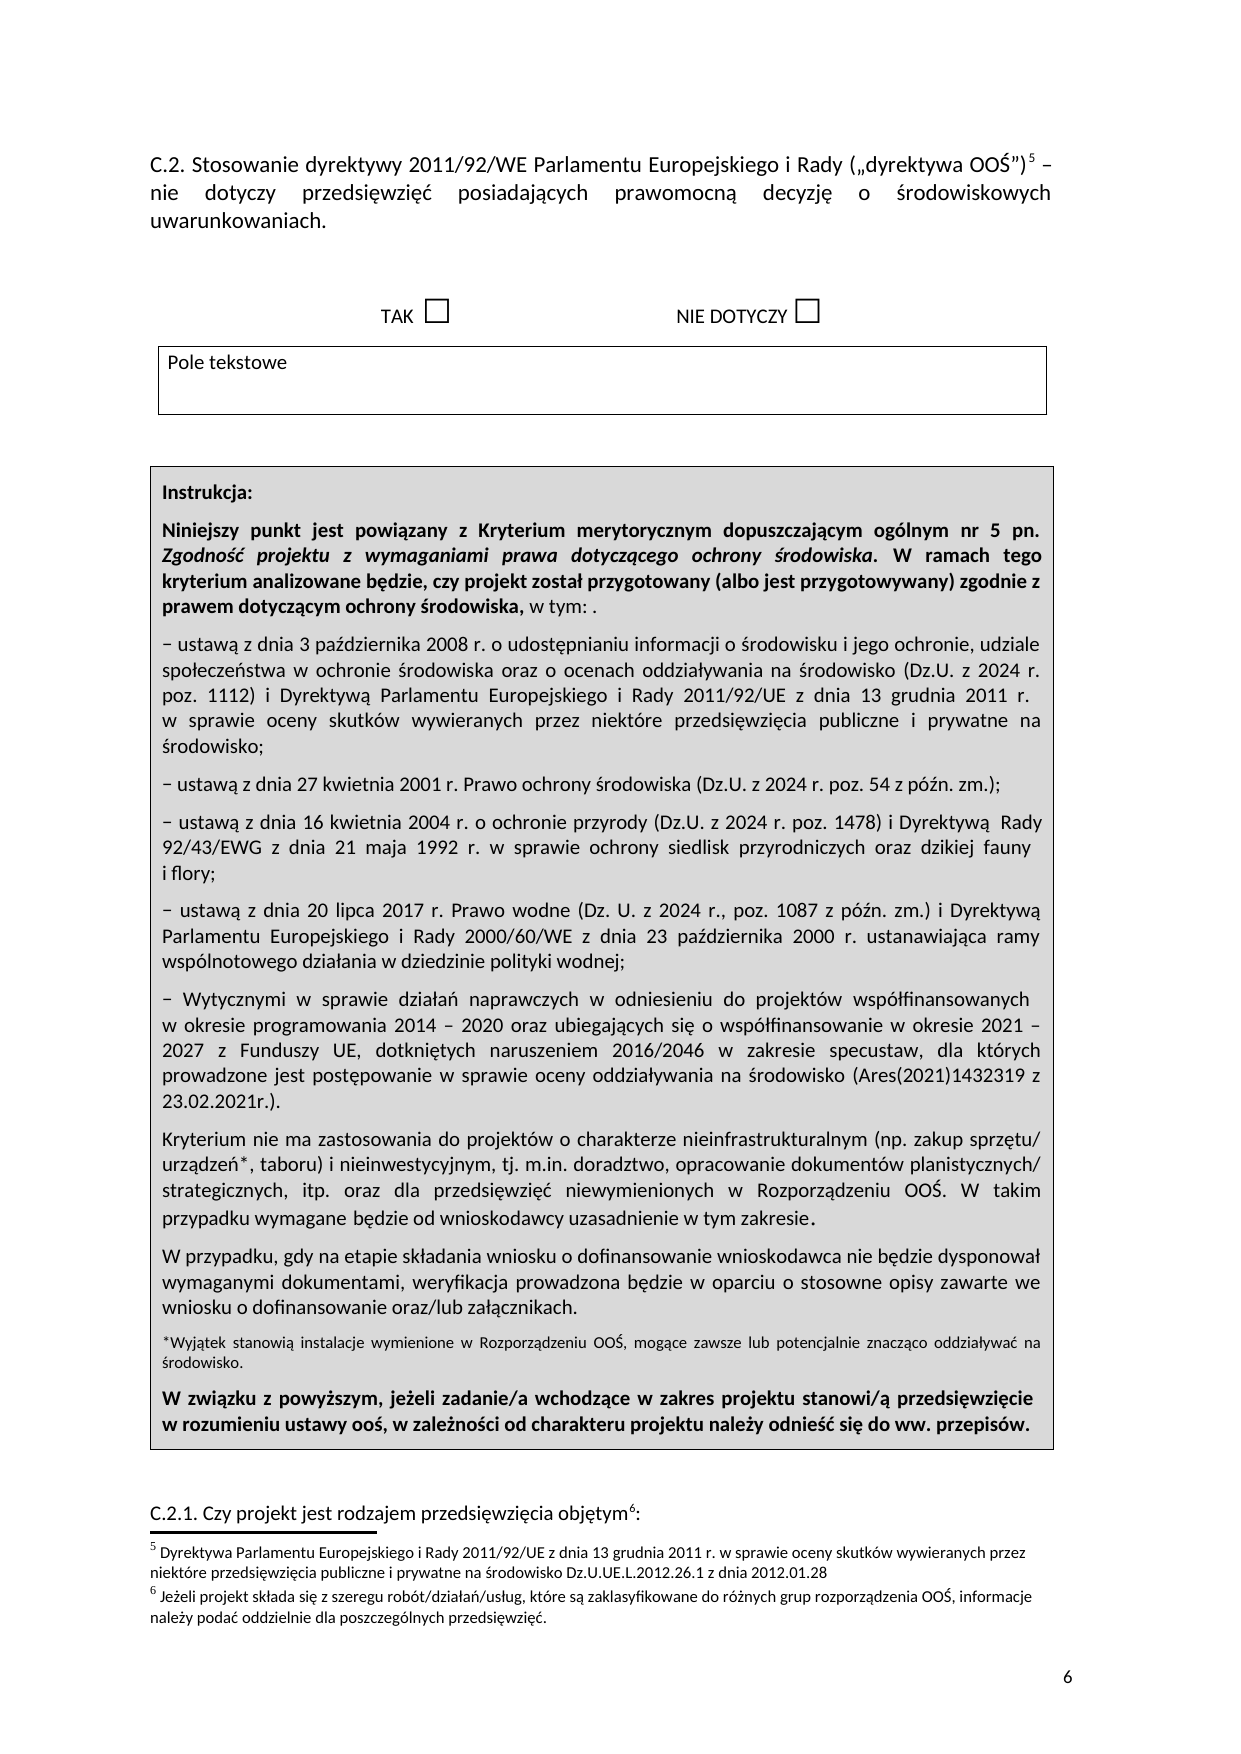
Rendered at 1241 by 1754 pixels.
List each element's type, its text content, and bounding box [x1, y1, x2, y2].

text C.2.1. Czy projekt jest rodzajem przedsięwzięcia objętym: [150, 1500, 1053, 1526]
text TAK NIE DOTYCZY [150, 288, 1053, 333]
table_header Instrukcja: Niniejszy punkt jest powiązany z Kryterium merytorycznym dopuszczającym ogólnym nr 5 pn. Zgodność projektu z wymaganiami prawa dotyczącego ochrony środowiska. W ramach tego kryterium analizowane będzie, czy projekt został przygotowany (albo jest przygotowywany) zgodnie z prawem dotyczącym ochrony środowiska, w tym: . − ustawą z dnia 3 października 2008 r. o udostępnianiu informacji o środowisku i jego ochronie, udziale społeczeństwa w ochronie środowiska oraz o ocenach oddziaływania na środowisko (Dz.U. z 2024 r. poz. 1112) i Dyrektywą Parlamentu Europejskiego i Rady 2011/92/UE z dnia 13 grudnia 2011 r. w sprawie oceny skutków wywieranych przez niektóre przedsięwzięcia publiczne i prywatne na środowisko; − ustawą z dnia 27 kwietnia 2001 r. Prawo ochrony środowiska (Dz.U. z 2024 r. poz. 54 z późn. zm.); − ustawą z dnia 16 kwietnia 2004 r. o ochronie przyrody (Dz.U. z 2024 r. poz. 1478) i Dyrektywą Rady 92/43/EWG z dnia 21 maja 1992 r. w sprawie ochrony siedlisk przyrodniczych oraz dzikiej fauny i flory; − ustawą z dnia 20 lipca 2017 r. Prawo wodne (Dz. U. z 2024 r., poz. 1087 z późn. zm.) i Dyrektywą Parlamentu Europejskiego i Rady 2000/60/WE z dnia 23 października 2000 r. ustanawiająca ramy wspólnotowego działania w dziedzinie polityki wodnej; − Wytycznymi w sprawie działań naprawczych w odniesieniu do projektów współfinansowanych w okresie programowania 2014 – 2020 oraz ubiegających się o współfinansowanie w okresie 2021 – 2027 z Funduszy UE, dotkniętych naruszeniem 2016/2046 w zakresie specustaw, dla których prowadzone jest postępowanie w sprawie oceny oddziaływania na środowisko (Ares(2021)1432319 z 23.02.2021r.). Kryterium nie ma zastosowania do projektów o charakterze nieinfrastrukturalnym (np. zakup sprzętu/ urządzeń*, taboru) i nieinwestycyjnym, tj. m.in. doradztwo, opracowanie dokumentów planistycznych/ strategicznych, itp. oraz dla przedsięwzięć niewymienionych w Rozporządzeniu OOŚ. W takim przypadku wymagane będzie od wnioskodawcy uzasadnienie w tym zakresie. W przypadku, gdy na etapie składania wniosku o dofinansowanie wnioskodawca nie będzie dysponował wymaganymi dokumentami, weryfikacja prowadzona będzie w oparciu o stosowne opisy zawarte we wniosku o dofinansowanie oraz/lub załącznikach. *Wyjątek stanowią instalacje wymienione w Rozporządzeniu OOŚ, mogące zawsze lub potencjalnie znacząco oddziaływać na środowisko. W związku z powyższym, jeżeli zadanie/a wchodzące w zakres projektu stanowi/ą przedsięwzięcie w rozumieniu ustawy ooś, w zależności od charakteru projektu należy odnieść się do ww. przepisów. [151, 467, 1053, 1449]
subtitle C.2. Stosowanie dyrektywy 2011/92/WE Parlamentu Europejskiego i Rady („dyrektywa OOŚ”) – nie dotyczy przedsięwzięć posiadających prawomocną decyzję o środowiskowych uwarunkowaniach. [150, 150, 1053, 234]
text Pole tekstowe [159, 347, 1046, 374]
